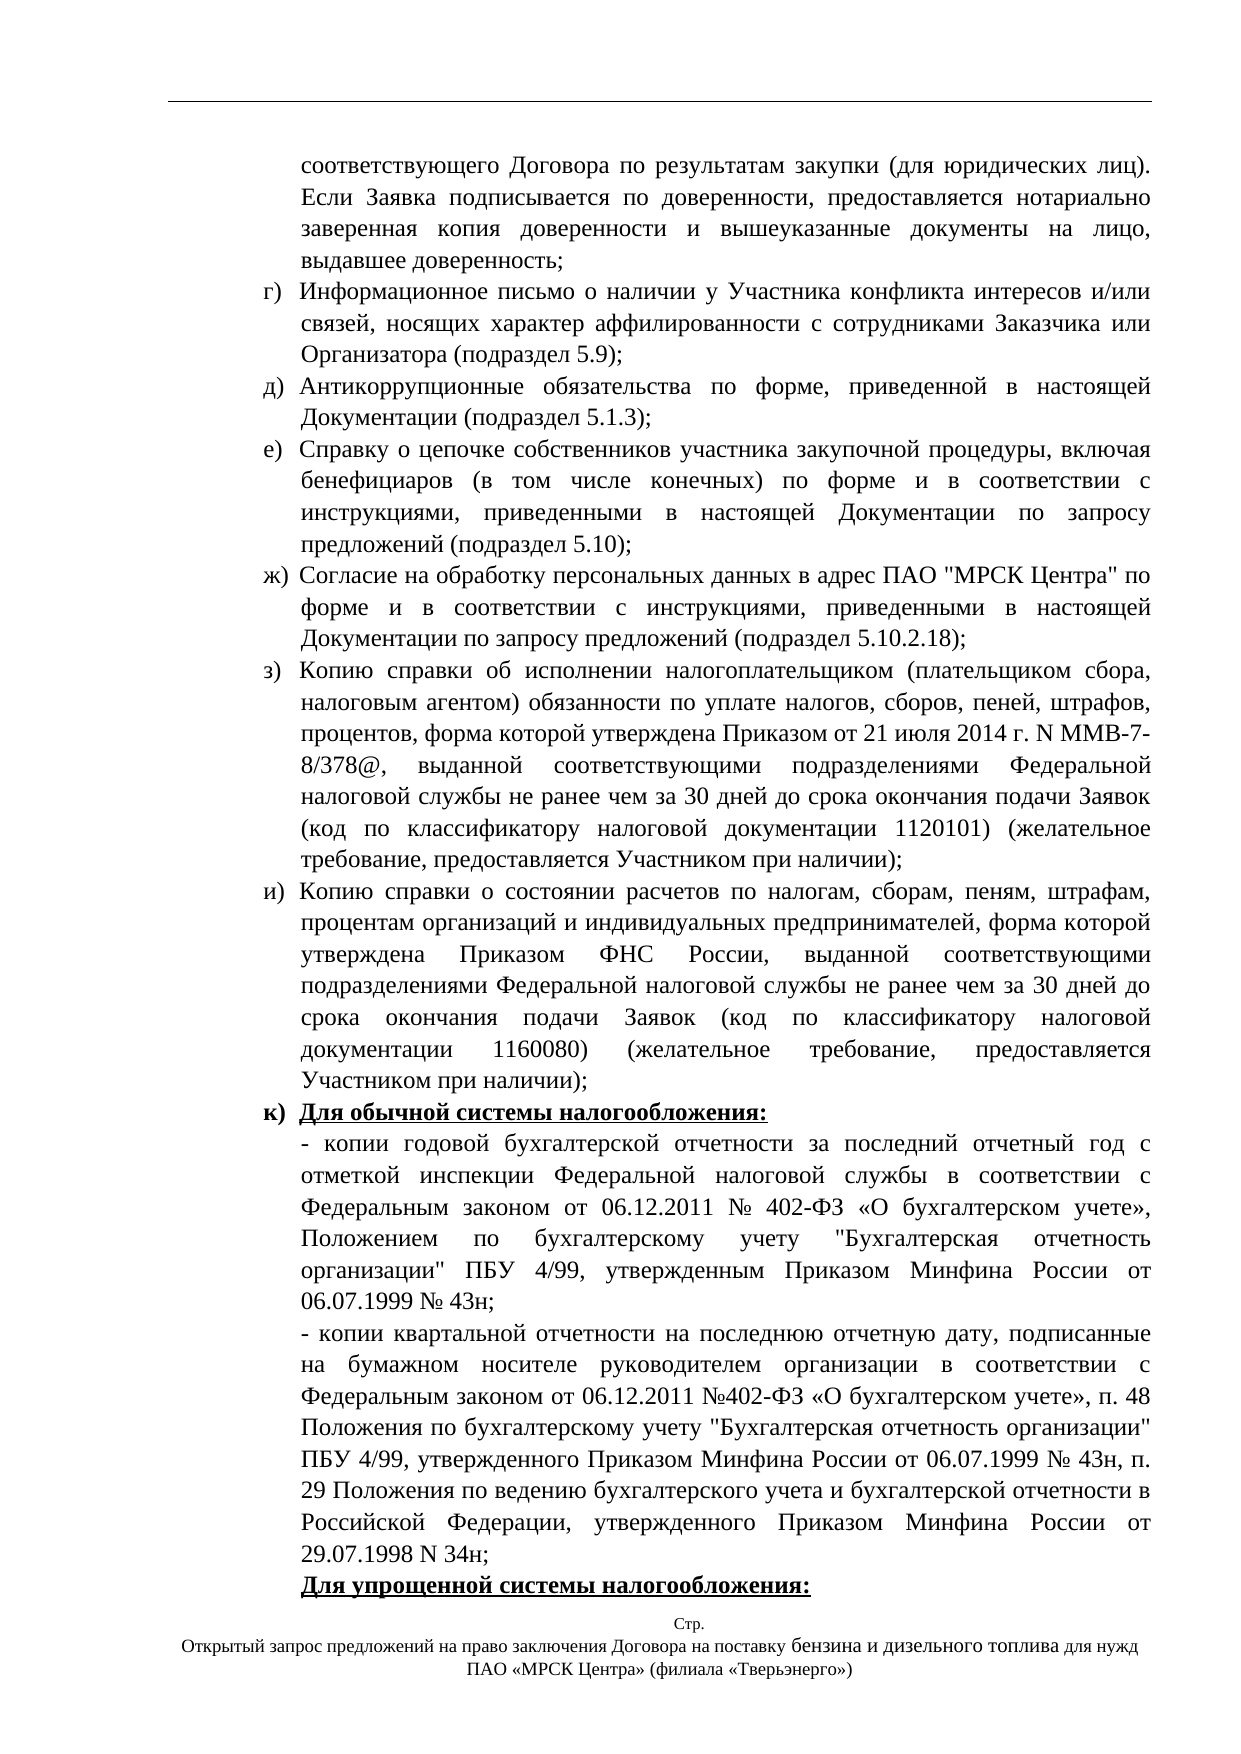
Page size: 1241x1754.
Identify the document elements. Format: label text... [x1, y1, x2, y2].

text - копии годовой бухгалтерской отчетности за последний отчетный год с отметкой инспекции Федеральной налоговой службы в соответствии с Федеральным законом от 06.12.2011 № 402-ФЗ «О бухгалтерском учете», Положением по бухгалтерскому учету "Бухгалтерская отчетность организации" ПБУ 4/99, утвержденным Приказом Минфина России от 06.07.1999 № 43н; [301, 1128, 1152, 1315]
list Копию справки об исполнении налогоплательщиком (плательщиком сбора, налоговым агентом) обязанности по уплате налогов, сборов, пеней, штрафов, процентов, форма которой утверждена Приказом от 21 июля 2014 г. N ММВ-7-8/378@, выданной соответствующими подразделениями Федеральной налоговой службы не ранее чем за 30 дней до срока окончания подачи Заявок (код по классификатору налоговой документации 1120101) (желательное требование, предоставляется Участником при наличии); [263, 655, 1152, 873]
list Справку о цепочке собственников участника закупочной процедуры, включая бенефициаров (в том числе конечных) по форме и в соответствии с инструкциями, приведенными в настоящей Документации по запросу предложений (подраздел 5.10); [263, 434, 1152, 557]
list Антикоррупционные обязательства по форме, приведенной в настоящей Документации (подраздел 5.1.3); [263, 371, 1152, 431]
list Копию справки о состоянии расчетов по налогам, сборам, пеням, штрафам, процентам организаций и индивидуальных предпринимателей, форма которой утверждена Приказом ФНС России, выданной соответствующими подразделениями Федеральной налоговой службы не ранее чем за 30 дней до срока окончания подачи Заявок (код по классификатору налоговой документации 1160080) (желательное требование, предоставляется Участником при наличии); [263, 876, 1152, 1094]
text Для упрощенной системы налогообложения: [301, 1570, 1152, 1599]
text - копии квартальной отчетности на последнюю отчетную дату, подписанные на бумажном носителе руководителем организации в соответствии с Федеральным законом от 06.12.2011 №402-ФЗ «О бухгалтерском учете», п. 48 Положения по бухгалтерскому учету "Бухгалтерская отчетность организации" ПБУ 4/99, утвержденного Приказом Минфина России от 06.07.1999 № 43н, п. 29 Положения по ведению бухгалтерского учета и бухгалтерской отчетности в Российской Федерации, утвержденного Приказом Минфина России от 29.07.1998 N 34н; [301, 1318, 1152, 1567]
list Для обычной системы налогообложения: [263, 1097, 1152, 1126]
list Информационное письмо о наличии у Участника конфликта интересов и/или связей, носящих характер аффилированности с сотрудниками Заказчика или Организатора (подраздел 5.9); [263, 276, 1152, 368]
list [263, 150, 1152, 273]
list Согласие на обработку персональных данных в адрес ПАО "МРСК Центра" по форме и в соответствии с инструкциями, приведенными в настоящей Документации по запросу предложений (подраздел 5.10.2.18); [263, 560, 1152, 652]
